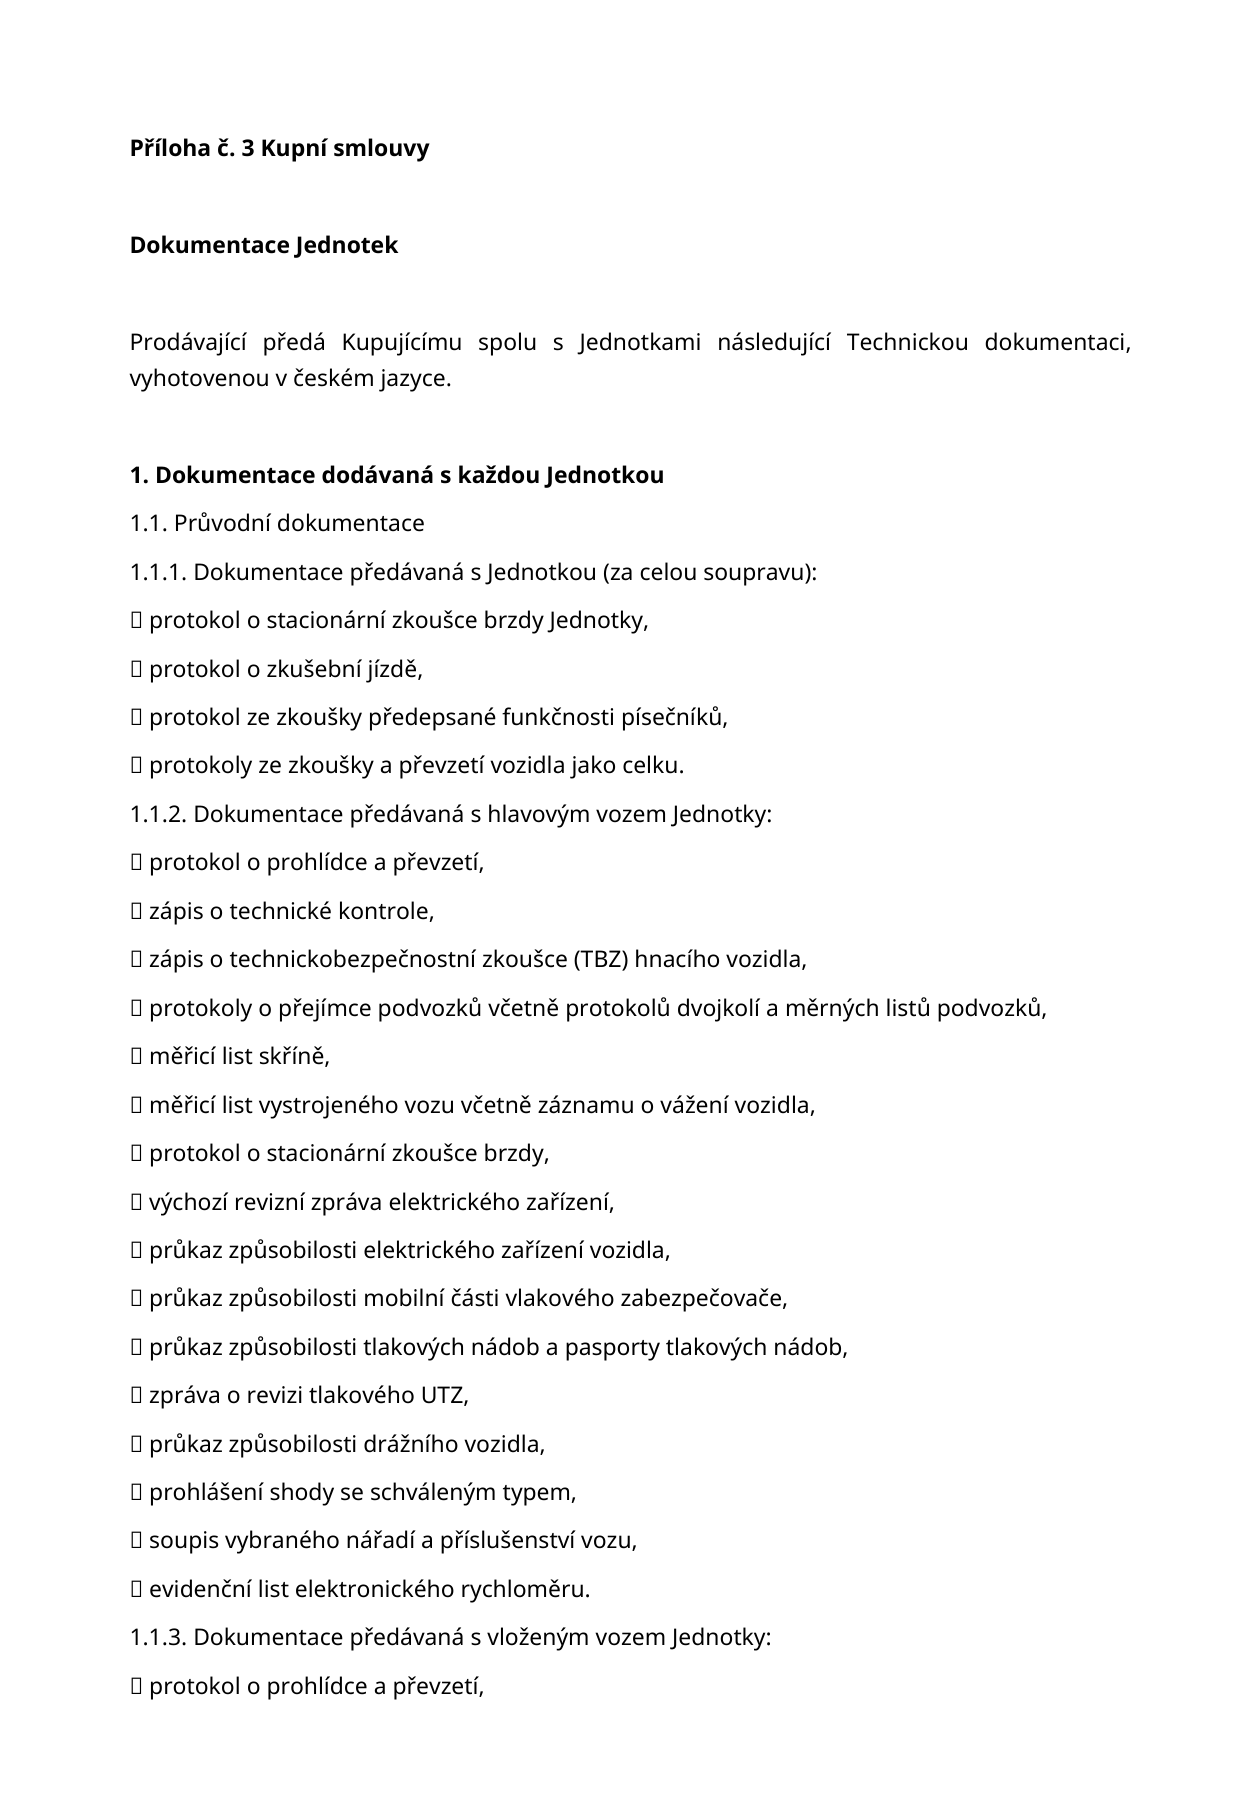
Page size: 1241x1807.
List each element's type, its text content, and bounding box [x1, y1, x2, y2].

text  zpráva o revizi tlakového UTZ, [129, 1379, 1133, 1410]
text  protokol ze zkoušky předepsané funkčnosti písečníků, [129, 701, 1133, 732]
text 1.1.1. Dokumentace předávaná s Jednotkou (za celou soupravu): [129, 556, 1133, 587]
text 1.1.2. Dokumentace předávaná s hlavovým vozem Jednotky: [129, 798, 1133, 829]
text Prodávající předá Kupujícímu spolu s Jednotkami následující Technickou dokumentaci, vyhotovenou v českém jazyce. [129, 326, 1133, 393]
text 1. Dokumentace dodávaná s každou Jednotkou [129, 459, 1133, 490]
text  protokoly ze zkoušky a převzetí vozidla jako celku. [129, 749, 1133, 781]
text  zápis o technickobezpečnostní zkoušce (TBZ) hnacího vozidla, [129, 943, 1133, 974]
text Příloha č. 3 Kupní smlouvy [129, 132, 1133, 163]
text Dokumentace Jednotek [129, 229, 1062, 260]
text 1.1. Průvodní dokumentace [129, 507, 1133, 538]
text 1.1.3. Dokumentace předávaná s vloženým vozem Jednotky: [129, 1621, 1133, 1653]
text  protokol o zkušební jízdě, [129, 653, 1133, 684]
text  protokol o prohlídce a převzetí, [129, 1670, 1133, 1701]
text  zápis o technické kontrole, [129, 895, 1133, 926]
text  průkaz způsobilosti tlakových nádob a pasporty tlakových nádob, [129, 1331, 1133, 1362]
text  průkaz způsobilosti elektrického zařízení vozidla, [129, 1234, 1133, 1265]
text  evidenční list elektronického rychloměru. [129, 1573, 1133, 1604]
text  měřicí list skříně, [129, 1040, 1133, 1071]
text  prohlášení shody se schváleným typem, [129, 1476, 1133, 1507]
text  protokol o prohlídce a převzetí, [129, 846, 1133, 878]
text  měřicí list vystrojeného vozu včetně záznamu o vážení vozidla, [129, 1088, 1133, 1120]
text  výchozí revizní zpráva elektrického zařízení, [129, 1185, 1133, 1217]
text  průkaz způsobilosti drážního vozidla, [129, 1428, 1133, 1459]
text  protokoly o přejímce podvozků včetně protokolů dvojkolí a měrných listů podvozků, [129, 992, 1133, 1023]
text  protokol o stacionární zkoušce brzdy, [129, 1137, 1133, 1168]
text  průkaz způsobilosti mobilní části vlakového zabezpečovače, [129, 1282, 1133, 1313]
text  protokol o stacionární zkoušce brzdy Jednotky, [129, 604, 1133, 635]
text  soupis vybraného nářadí a příslušenství vozu, [129, 1524, 1133, 1556]
